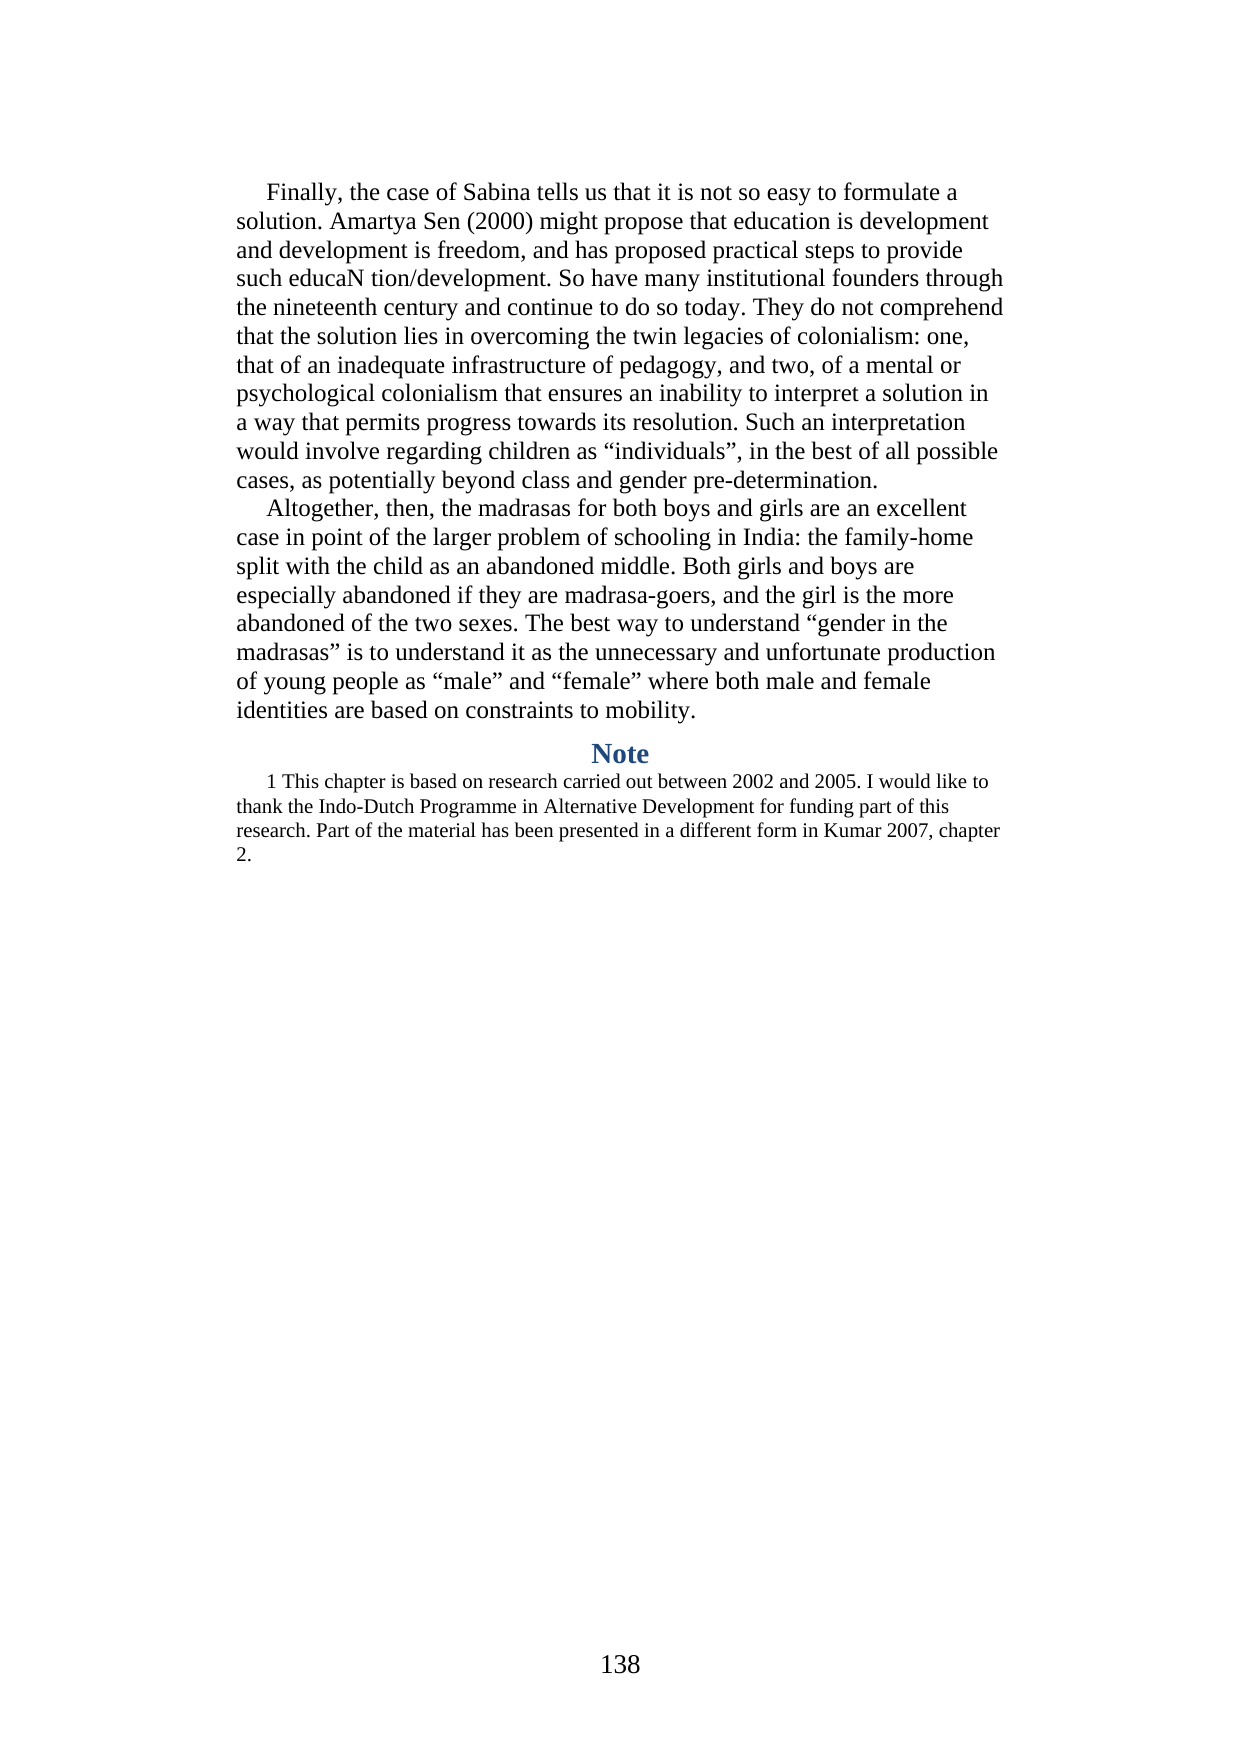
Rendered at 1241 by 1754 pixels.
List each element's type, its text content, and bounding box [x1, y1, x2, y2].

text Finally, the case of Sabina tells us that it is not so easy to formulate a solution. Amartya Sen (2000) might propose that education is development and development is freedom, and has proposed practical steps to provide such educaN tion/development. So have many institutional founders through the nineteenth century and continue to do so today. They do not comprehend that the solution lies in overcoming the twin legacies of colonialism: one, that of an inadequate infrastructure of pedagogy, and two, of a mental or psychological colonialism that ensures an inability to interpret a solution in a way that permits progress towards its resolution. Such an interpretation would involve regarding children as “individuals”, in the best of all possible cases, as potentially beyond class and gender pre-determination. [236, 177, 1004, 493]
subtitle Note [236, 736, 1004, 769]
text 1 This chapter is based on research carried out between 2002 and 2005. I would like to thank the Indo-Dutch Programme in Alternative Development for funding part of this research. Part of the material has been presented in a different form in Kumar 2007, chapter 2. [236, 769, 1004, 866]
text Altogether, then, the madrasas for both boys and girls are an excellent case in point of the larger problem of schooling in India: the family-home split with the child as an abandoned middle. Both girls and boys are especially abandoned if they are madrasa-goers, and the girl is the more abandoned of the two sexes. The best way to understand “gender in the madrasas” is to understand it as the unnecessary and unfortunate production of young people as “male” and “female” where both male and female identities are based on constraints to mobility. [236, 493, 1004, 723]
